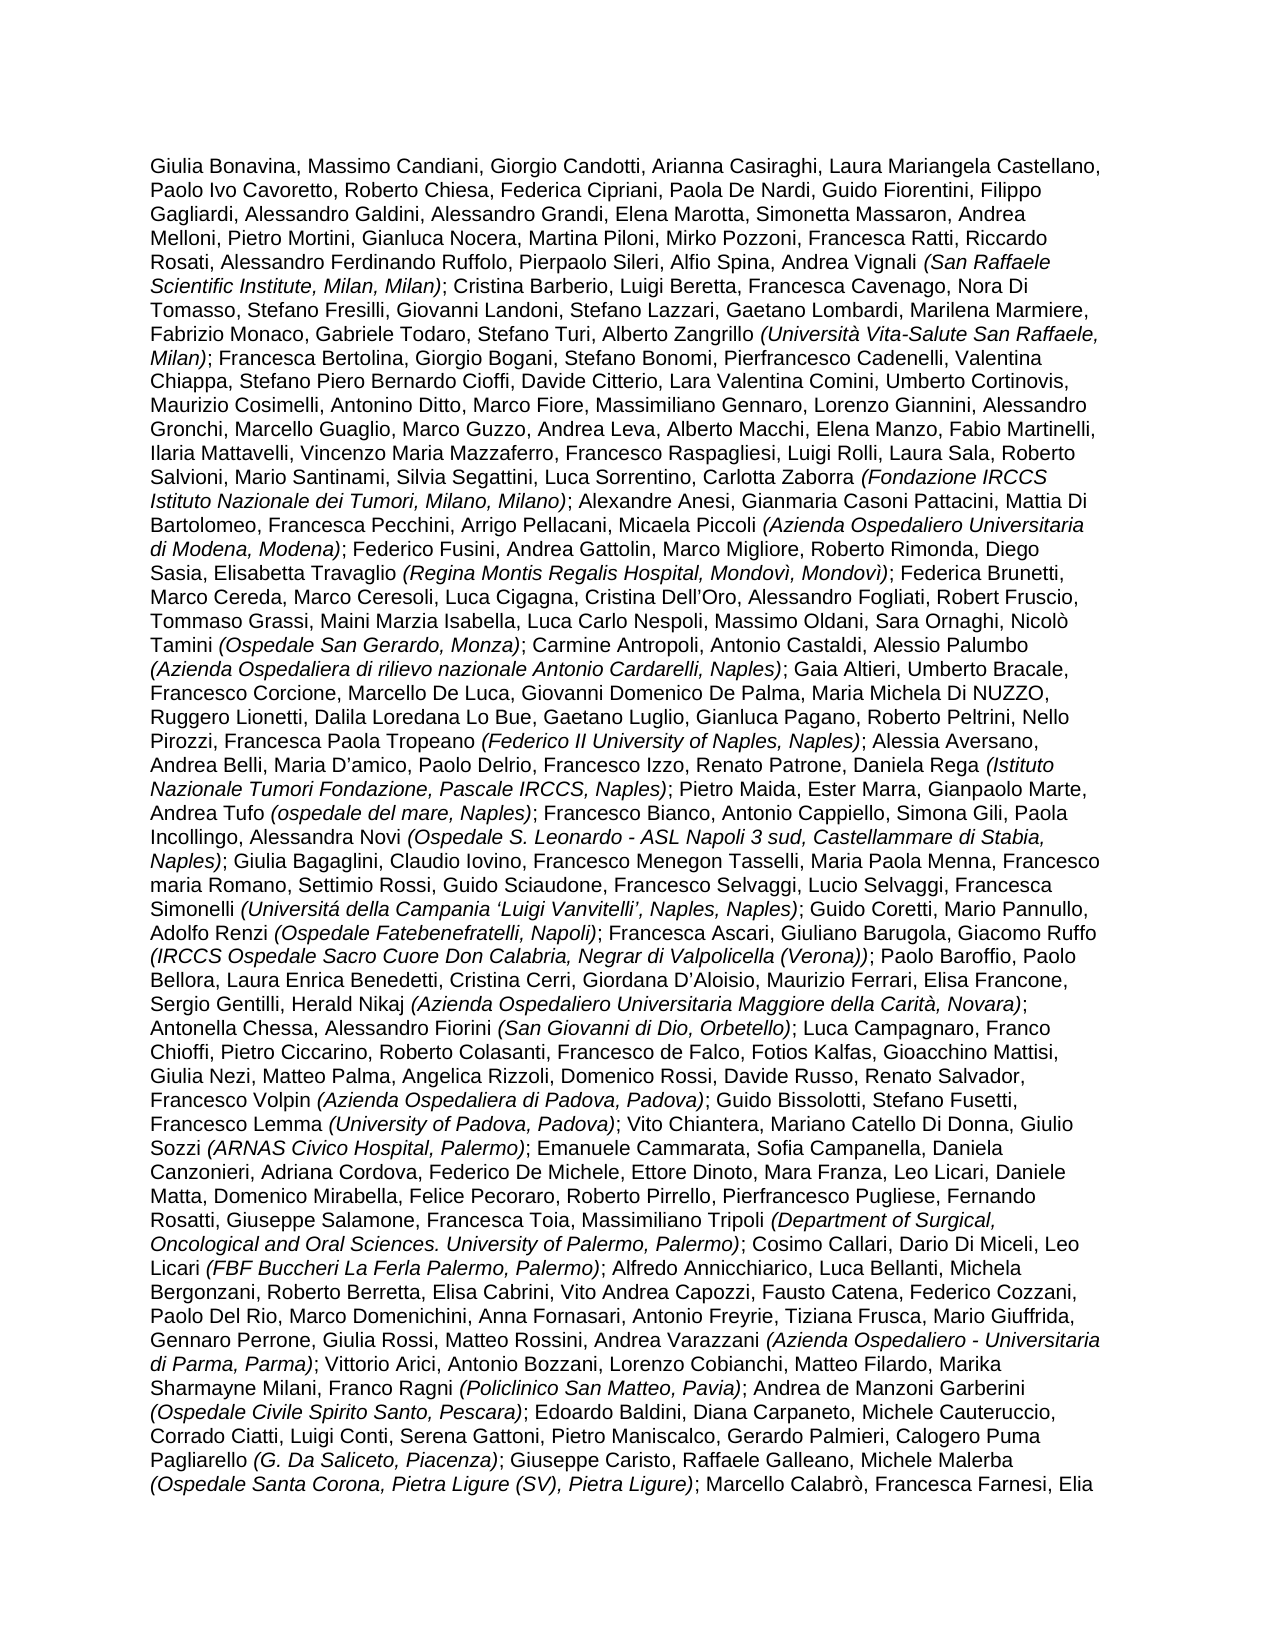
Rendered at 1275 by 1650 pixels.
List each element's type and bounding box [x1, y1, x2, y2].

table_cell [139, 150, 1114, 1495]
